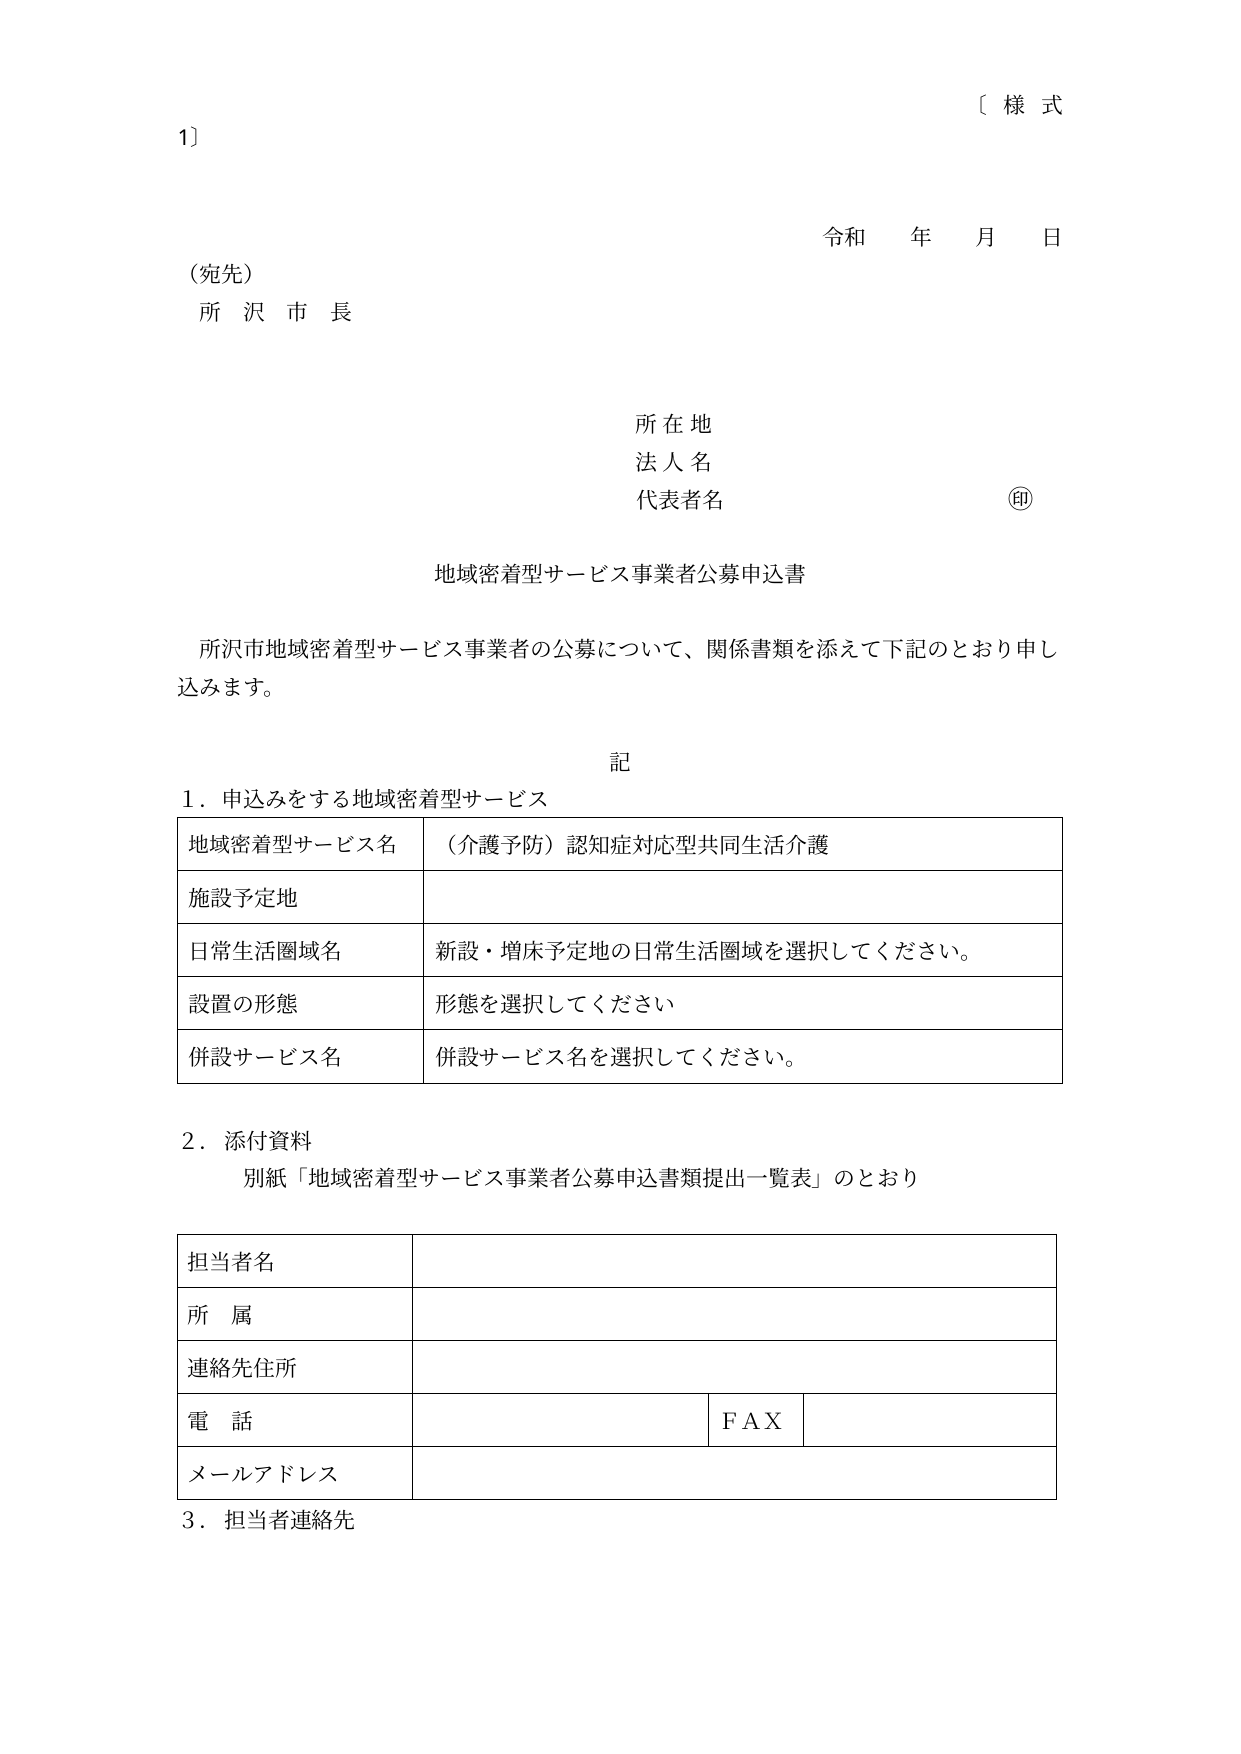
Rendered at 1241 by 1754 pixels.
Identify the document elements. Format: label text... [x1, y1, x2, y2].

list 担当者連絡先 [177, 1500, 1063, 1538]
table_cell メールアドレス [178, 1447, 412, 1499]
table_cell 所 属 [178, 1288, 412, 1340]
text 所 沢 市 長 [177, 292, 1063, 329]
table_header （介護予防）認知症対応型共同生活介護 [424, 818, 1062, 870]
table_cell [424, 871, 1062, 923]
table_cell [804, 1394, 1056, 1446]
table_cell [413, 1288, 1056, 1340]
text １．申込みをする地域密着型サービス [177, 779, 1063, 817]
table_cell [413, 1447, 1056, 1499]
text 別紙「地域密着型サービス事業者公募申込書類提出一覧表」のとおり [177, 1158, 1063, 1196]
text 代表者名 ㊞ [177, 479, 1033, 517]
list 添付資料 [177, 1121, 1063, 1158]
table_cell [413, 1341, 1056, 1393]
subtitle 記 [177, 742, 1063, 779]
table_cell [413, 1394, 708, 1446]
text 所沢市地域密着型サービス事業者の公募について、関係書類を添えて下記のとおり申し込みます。 [177, 629, 1063, 704]
text 所在地 [177, 404, 976, 442]
text （宛先） [177, 254, 1063, 292]
table_header [413, 1235, 1056, 1287]
table_header 担当者名 [178, 1235, 412, 1287]
table_cell 併設サービス名 [178, 1030, 423, 1082]
table_cell 設置の形態 [178, 977, 423, 1029]
table_cell 日常生活圏域名 [178, 924, 423, 976]
table_header 地域密着型サービス名 [178, 818, 423, 870]
text 地域密着型サービス事業者公募申込書 [177, 554, 1063, 592]
text 法人名 [177, 442, 976, 479]
table_cell ＦＡＸ [709, 1394, 803, 1446]
table_cell 連絡先住所 [178, 1341, 412, 1393]
table_cell 施設予定地 [178, 871, 423, 923]
text 令和 年 月 日 [177, 217, 1063, 254]
table_cell 電 話 [178, 1394, 412, 1446]
